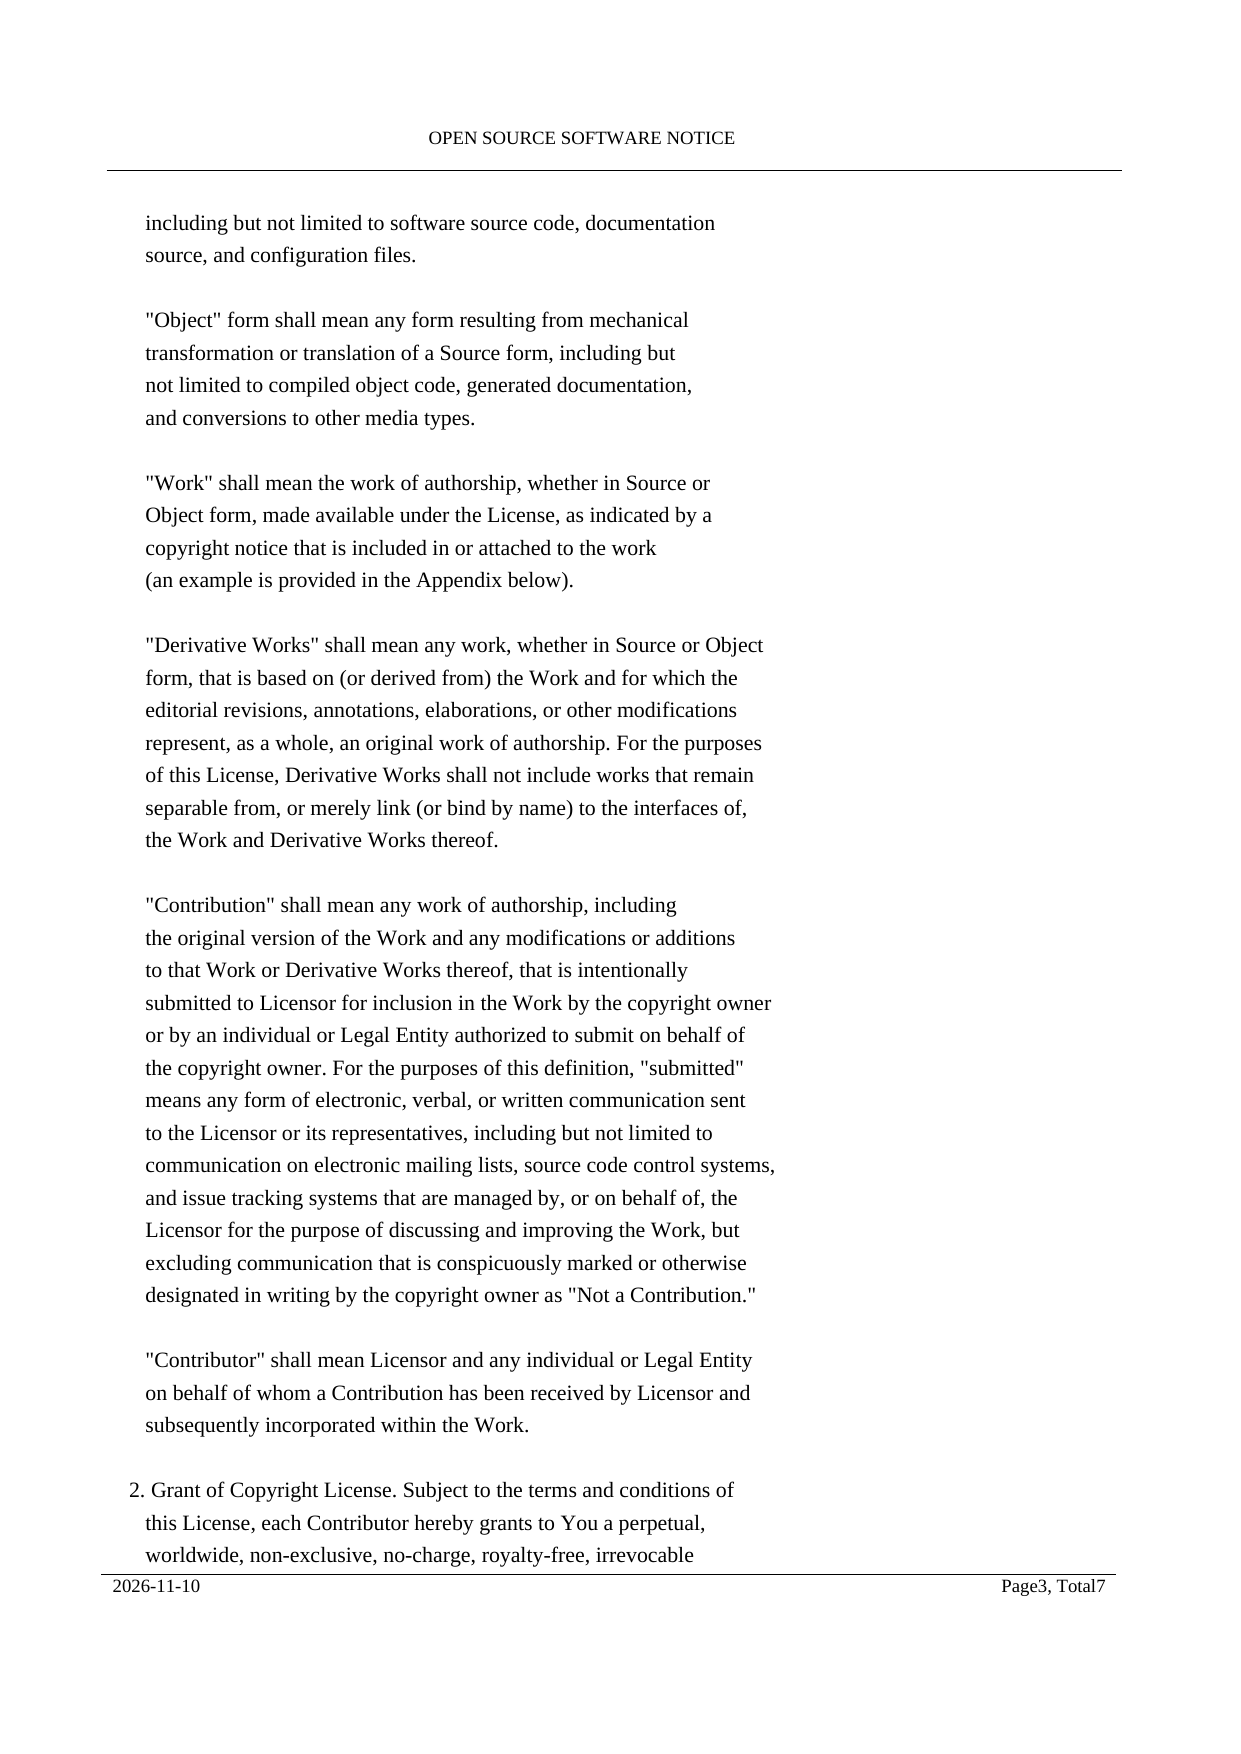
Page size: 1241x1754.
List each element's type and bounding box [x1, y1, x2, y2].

text [112, 206, 1128, 1571]
